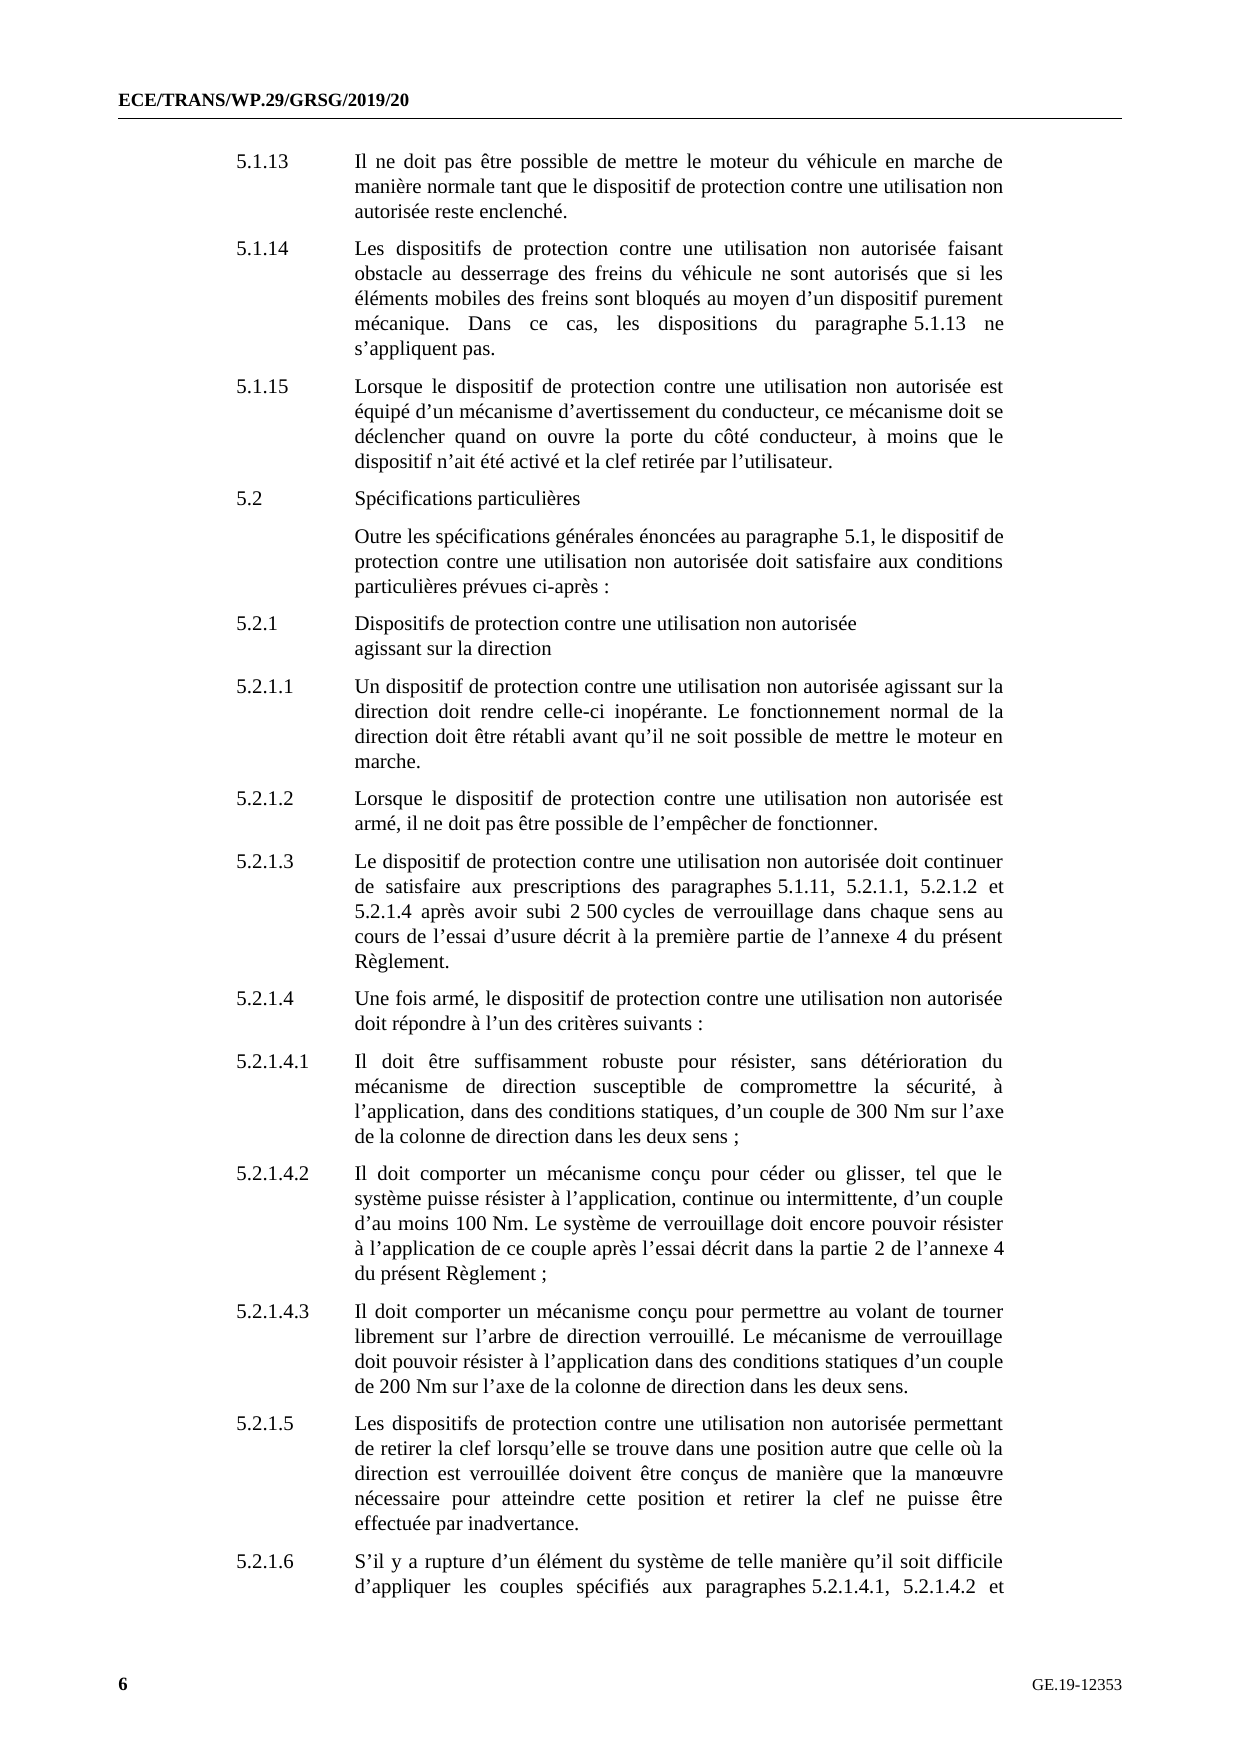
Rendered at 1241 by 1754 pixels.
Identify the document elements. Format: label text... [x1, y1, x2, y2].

text 5.2.1.3 Le dispositif de protection contre une utilisation non autorisée doit continuer de satisfaire aux prescriptions des paragraphes 5.1.11, 5.2.1.1, 5.2.1.2 et 5.2.1.4 après avoir subi 2 500 cycles de verrouillage dans chaque sens au cours de l’essai d’usure décrit à la première partie de l’annexe 4 du présent Règlement. [236, 848, 1004, 973]
text Outre les spécifications générales énoncées au paragraphe 5.1, le dispositif de protection contre une utilisation non autorisée doit satisfaire aux conditions particulières prévues ci-après : [354, 523, 1004, 598]
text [236, 1548, 1004, 1598]
text 5.2 Spécifications particulières [236, 485, 1004, 510]
text 5.1.15 Lorsque le dispositif de protection contre une utilisation non autorisée est équipé d’un mécanisme d’avertissement du conducteur, ce mécanisme doit se déclencher quand on ouvre la porte du côté conducteur, à moins que le dispositif n’ait été activé et la clef retirée par l’utilisateur. [236, 373, 1004, 473]
text 5.2.1.4.2 Il doit comporter un mécanisme conçu pour céder ou glisser, tel que le système puisse résister à l’application, continue ou intermittente, d’un couple d’au moins 100 Nm. Le système de verrouillage doit encore pouvoir résister à l’application de ce couple après l’essai décrit dans la partie 2 de l’annexe 4 du présent Règlement ; [236, 1160, 1004, 1285]
text 5.1.13 Il ne doit pas être possible de mettre le moteur du véhicule en marche de manière normale tant que le dispositif de protection contre une utilisation non autorisée reste enclenché. [236, 148, 1004, 223]
text 5.1.14 Les dispositifs de protection contre une utilisation non autorisée faisant obstacle au desserrage des freins du véhicule ne sont autorisés que si les éléments mobiles des freins sont bloqués au moyen d’un dispositif purement mécanique. Dans ce cas, les dispositions du paragraphe 5.1.13 ne s’appliquent pas. [236, 235, 1004, 360]
text 5.2.1.4.1 Il doit être suffisamment robuste pour résister, sans détérioration du mécanisme de direction susceptible de compromettre la sécurité, à l’application, dans des conditions statiques, d’un couple de 300 Nm sur l’axe de la colonne de direction dans les deux sens ; [236, 1048, 1004, 1148]
text 5.2.1.4.3 Il doit comporter un mécanisme conçu pour permettre au volant de tourner librement sur l’arbre de direction verrouillé. Le mécanisme de verrouillage doit pouvoir résister à l’application dans des conditions statiques d’un couple de 200 Nm sur l’axe de la colonne de direction dans les deux sens. [236, 1298, 1004, 1398]
text 5.2.1.1 Un dispositif de protection contre une utilisation non autorisée agissant sur la direction doit rendre celle-ci inopérante. Le fonctionnement normal de la direction doit être rétabli avant qu’il ne soit possible de mettre le moteur en marche. [236, 673, 1004, 773]
text 5.2.1 Dispositifs de protection contre une utilisation non autorisée agissant sur la direction [236, 610, 1004, 660]
text 5.2.1.5 Les dispositifs de protection contre une utilisation non autorisée permettant de retirer la clef lorsqu’elle se trouve dans une position autre que celle où la direction est verrouillée doivent être conçus de manière que la manœuvre nécessaire pour atteindre cette position et retirer la clef ne puisse être effectuée par inadvertance. [236, 1410, 1004, 1535]
text 5.2.1.2 Lorsque le dispositif de protection contre une utilisation non autorisée est armé, il ne doit pas être possible de l’empêcher de fonctionner. [236, 785, 1004, 835]
text 5.2.1.4 Une fois armé, le dispositif de protection contre une utilisation non autorisée doit répondre à l’un des critères suivants : [236, 985, 1004, 1035]
